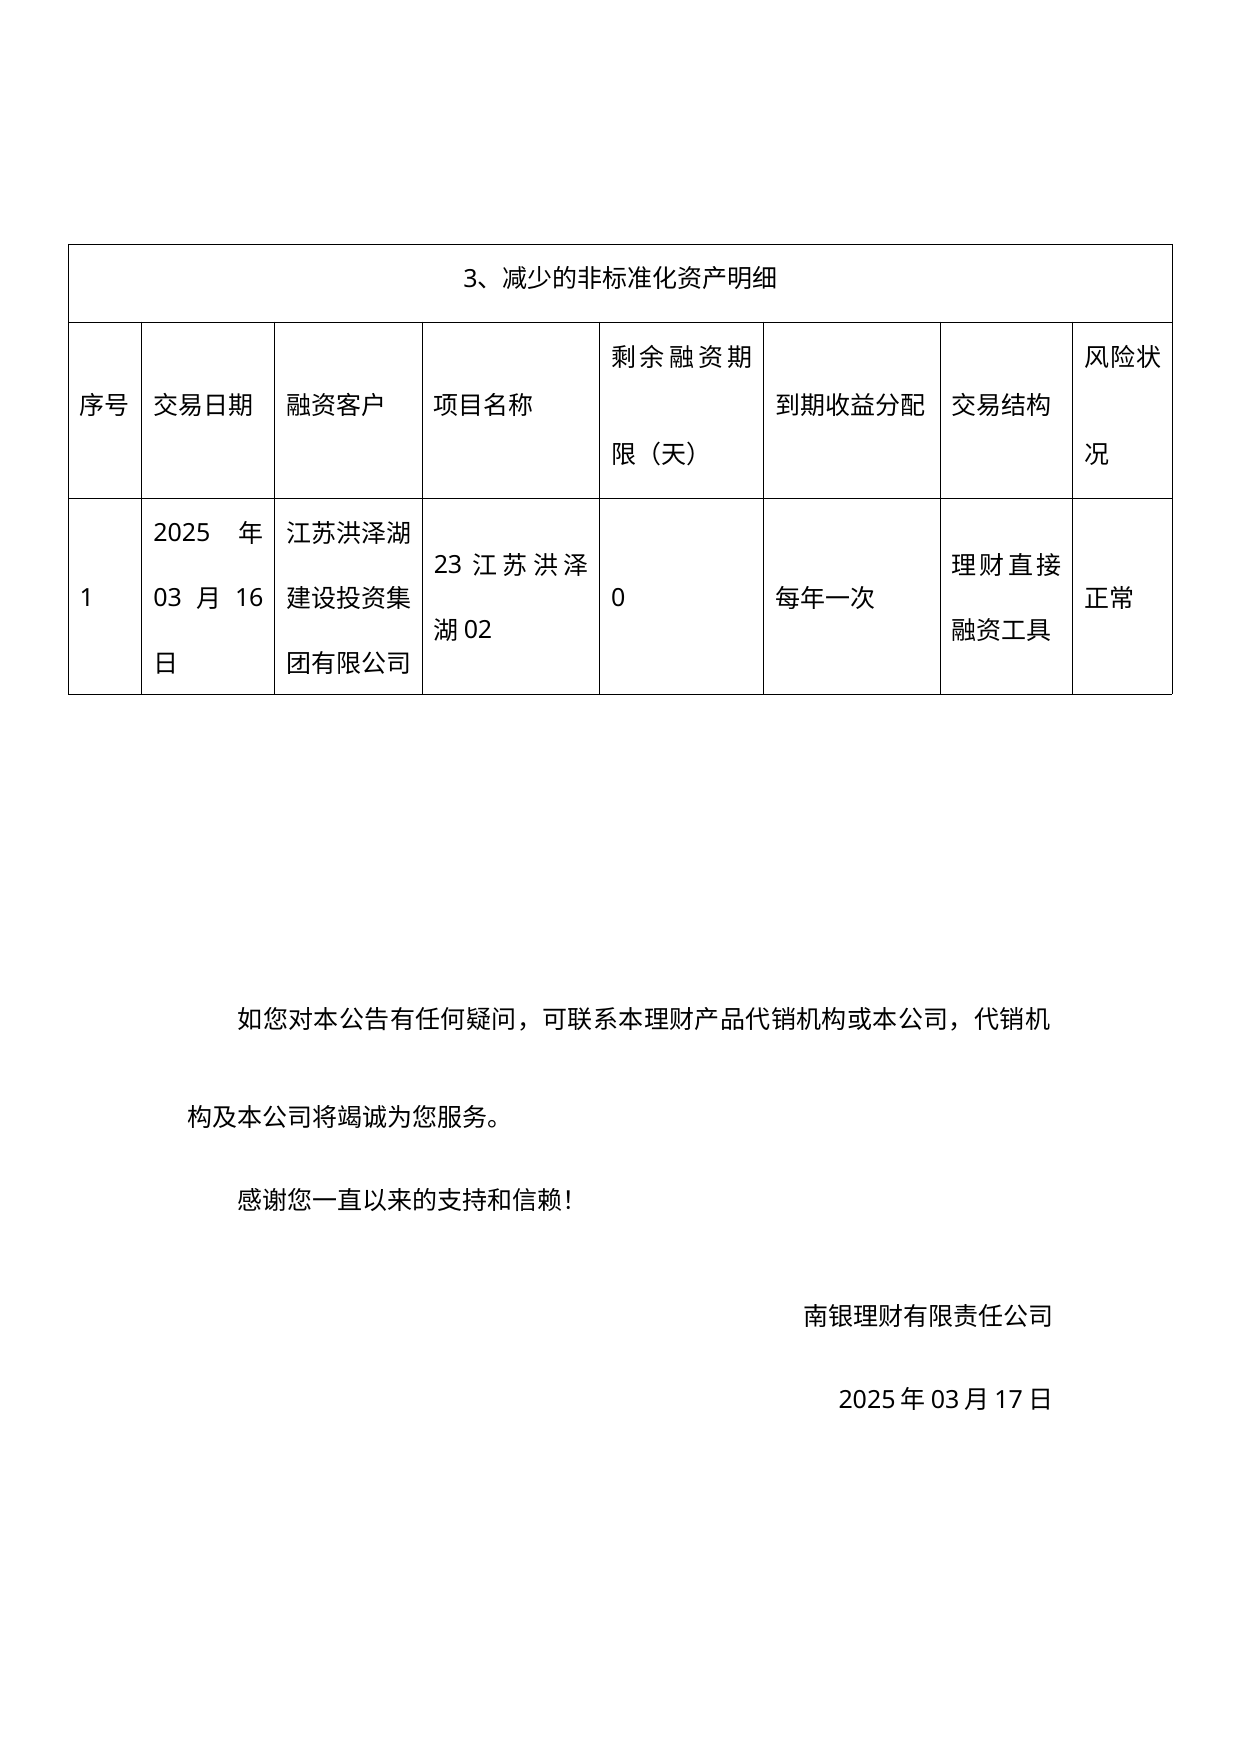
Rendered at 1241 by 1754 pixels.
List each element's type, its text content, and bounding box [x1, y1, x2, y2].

table_cell 1 [69, 499, 141, 694]
table_cell 正常 [1073, 499, 1172, 694]
table_header 3、减少的非标准化资产明细 [69, 245, 1172, 322]
table_cell 融资客户 [275, 323, 422, 498]
table_cell 江苏洪泽湖建设投资集团有限公司 [275, 499, 422, 694]
text 南银理财有限责任公司 [187, 1282, 1053, 1347]
text 如您对本公告有任何疑问，可联系本理财产品代销机构或本公司，代销机构及本公司将竭诚为您服务。 [187, 986, 1053, 1148]
table_cell 交易结构 [941, 323, 1072, 498]
table_cell 风险状况 [1073, 323, 1172, 498]
text 感谢您一直以来的支持和信赖！ [187, 1166, 1053, 1231]
table_cell 每年一次 [764, 499, 940, 694]
table_cell 0 [600, 499, 763, 694]
table_cell 2025年03月16日 [142, 499, 274, 694]
table_cell 到期收益分配 [764, 323, 940, 498]
table_cell 23江苏洪泽湖02 [423, 499, 599, 694]
table_cell 理财直接融资工具 [941, 499, 1072, 694]
table_cell 剩余融资期限（天） [600, 323, 763, 498]
text 2025年03月17日 [187, 1365, 1053, 1430]
table_cell 项目名称 [423, 323, 599, 498]
table_cell 序号 [69, 323, 141, 498]
table_cell 交易日期 [142, 323, 274, 498]
